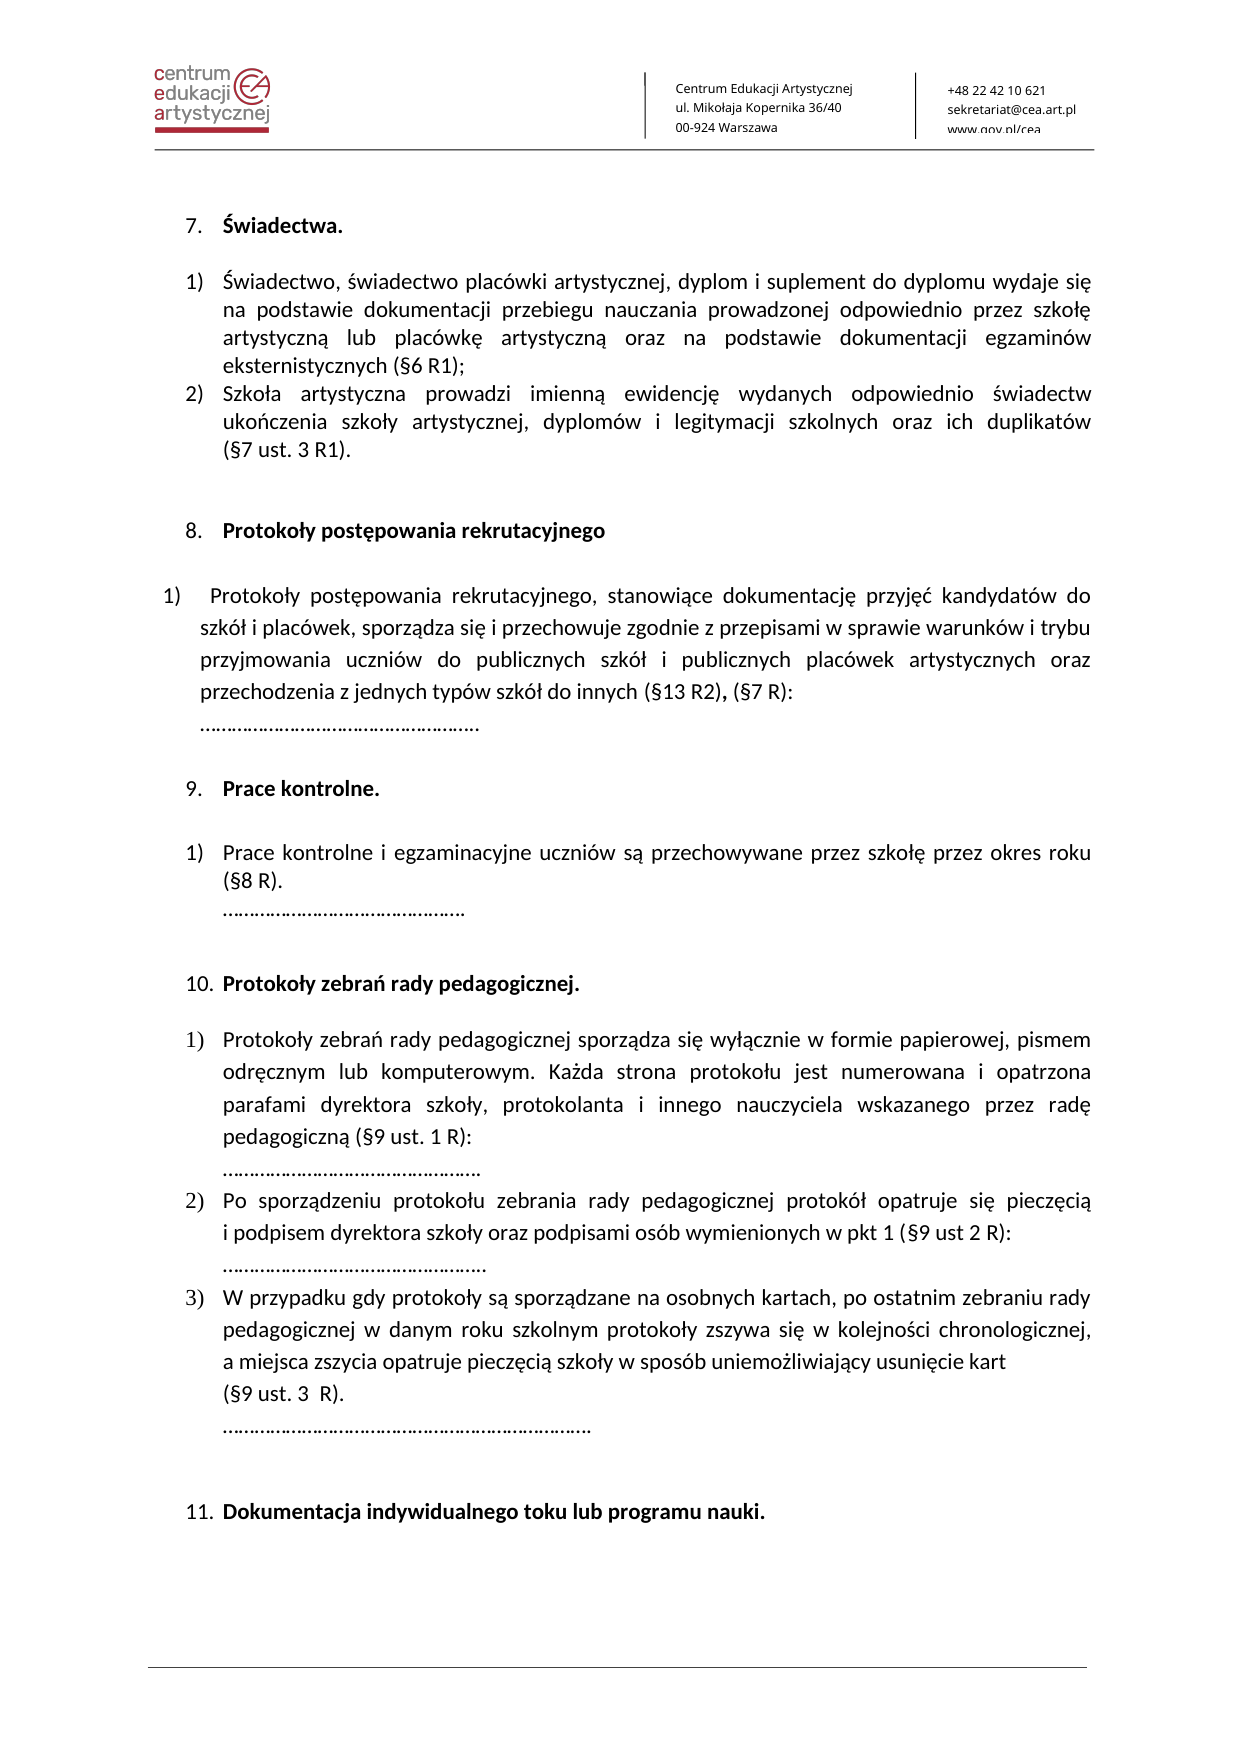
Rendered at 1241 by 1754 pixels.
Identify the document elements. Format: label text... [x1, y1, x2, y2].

list Protokoły zebrań rady pedagogicznej. [185, 969, 1093, 997]
list W przypadku gdy protokoły są sporządzane na osobnych kartach, po ostatnim zebraniu rady pedagogicznej w danym roku szkolnym protokoły zszywa się w kolejności chronologicznej, a miejsca zszycia opatruje pieczęcią szkoły w sposób uniemożliwiający usunięcie kart [185, 1283, 1093, 1375]
list Protokoły zebrań rady pedagogicznej sporządza się wyłącznie w formie papierowej, pismem odręcznym lub komputerowym. Każda strona protokołu jest numerowana i opatrzona parafami dyrektora szkoły, protokolanta i innego nauczyciela wskazanego przez radę pedagogiczną (§9 ust. 1 R): [185, 1025, 1093, 1150]
list Dokumentacja indywidualnego toku lub programu nauki. [185, 1497, 1093, 1525]
list Szkoła artystyczna prowadzi imienną ewidencję wydanych odpowiednio świadectw ukończenia szkoły artystycznej, dyplomów i legitymacji szkolnych oraz ich duplikatów (§7 ust. 3 R1). [185, 379, 1093, 463]
list Świadectwo, świadectwo placówki artystycznej, dyplom i suplement do dyplomu wydaje się na podstawie dokumentacji przebiegu nauczania prowadzonej odpowiednio przez szkołę artystyczną lub placówkę artystyczną oraz na podstawie dokumentacji egzaminów eksternistycznych (§6 R1); [185, 267, 1093, 379]
list Prace kontrolne i egzaminacyjne uczniów są przechowywane przez szkołę przez okres roku (§8 R). [185, 838, 1093, 894]
list …………………………………………….. [200, 709, 1093, 738]
list Protokoły postępowania rekrutacyjnego, stanowiące dokumentację przyjęć kandydatów do szkół i placówek, sporządza się i przechowuje zgodnie z przepisami w sprawie warunków i trybu przyjmowania uczniów do publicznych szkół i publicznych placówek artystycznych oraz przechodzenia z jednych typów szkół do innych (§13 R2), (§7 R): [162, 581, 1093, 705]
list Protokoły postępowania rekrutacyjnego [185, 516, 1093, 544]
list Świadectwa. [185, 211, 1093, 239]
list Prace kontrolne. [185, 774, 1093, 802]
list ……………………………………………………………. [223, 1412, 1093, 1439]
list Po sporządzeniu protokołu zebrania rady pedagogicznej protokół opatruje się pieczęcią i podpisem dyrektora szkoły oraz podpisami osób wymienionych w pkt 1 (§9 ust 2 R): [185, 1186, 1093, 1246]
list ………………………………………….. [223, 1251, 1093, 1279]
list (§9 ust. 3 R). [223, 1379, 1093, 1407]
picture [133, 47, 292, 155]
list …………………………………………. [223, 1154, 1093, 1182]
list ………………………………………. [223, 894, 1093, 922]
